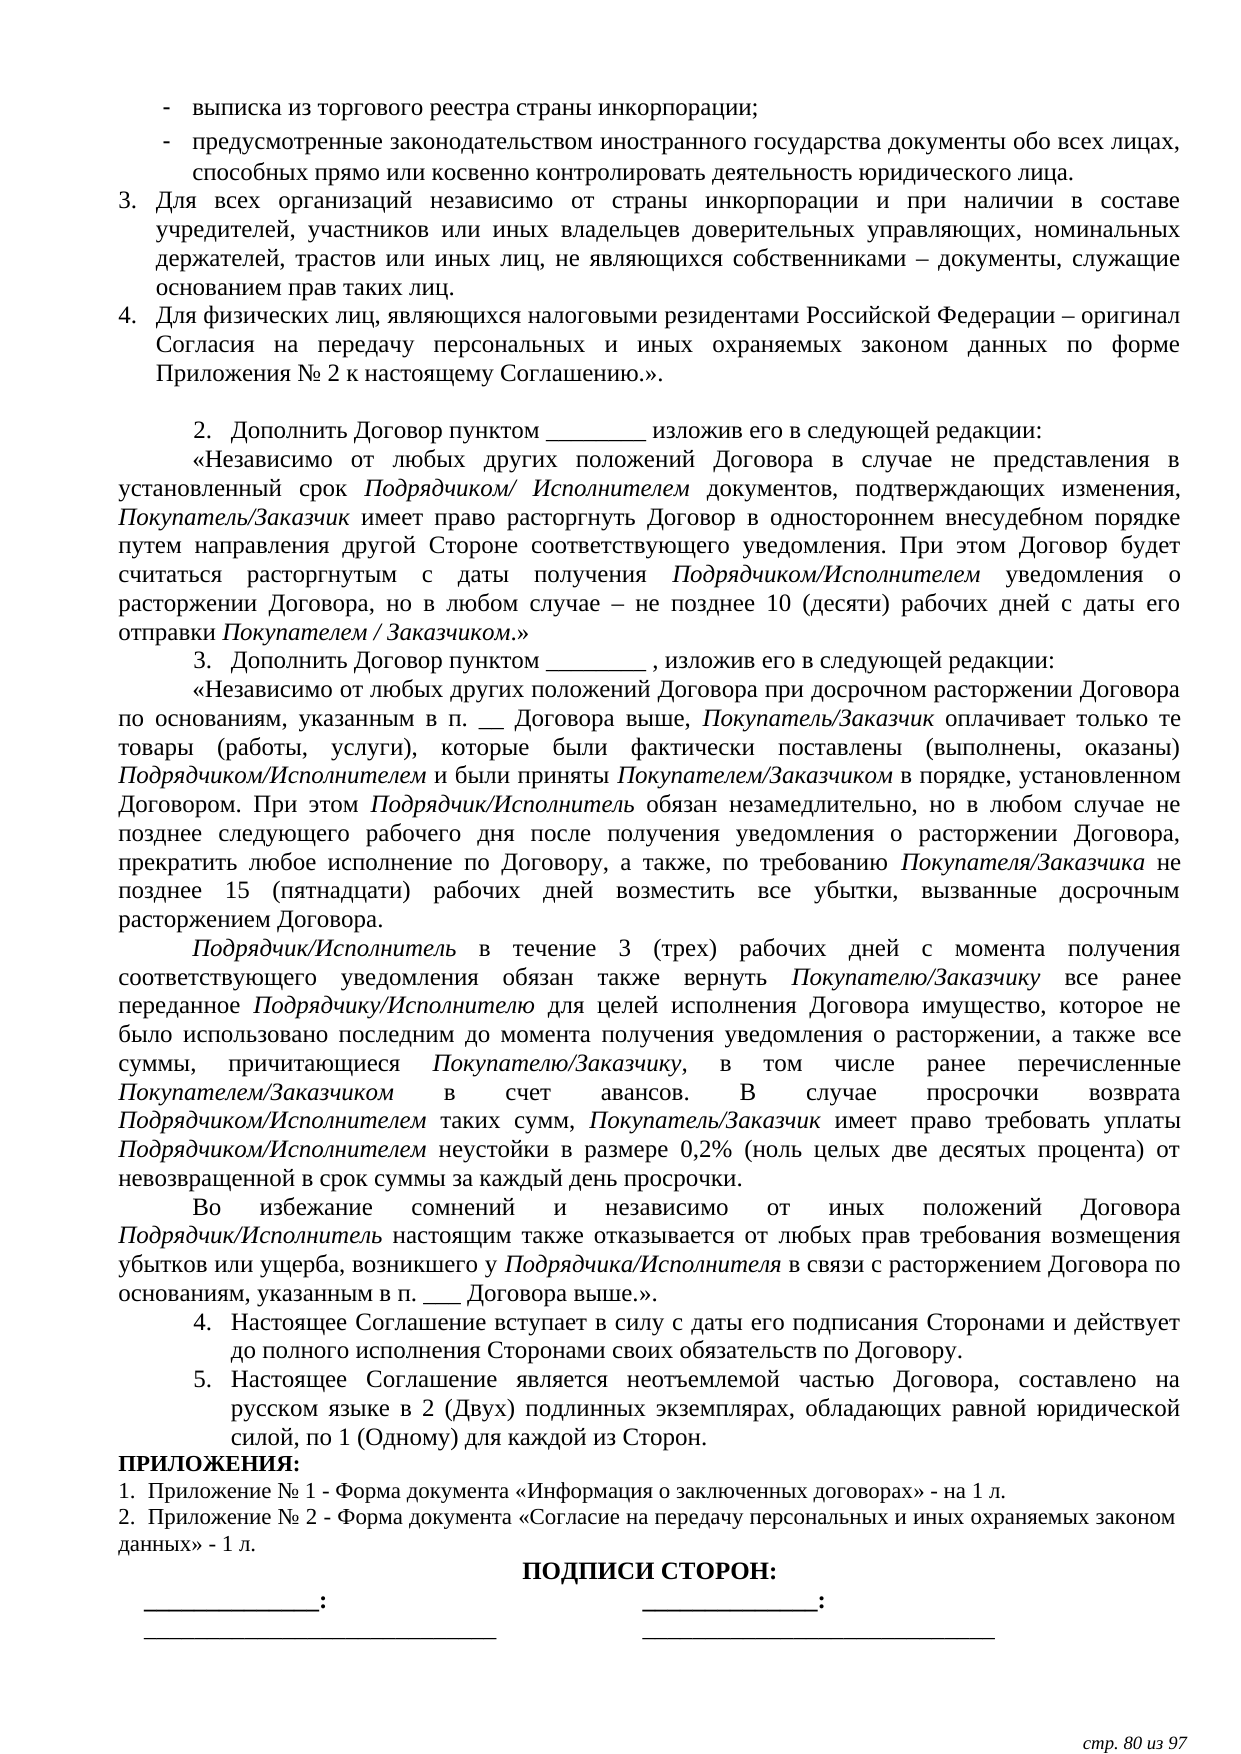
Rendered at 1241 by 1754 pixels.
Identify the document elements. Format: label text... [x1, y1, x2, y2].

text «Независимо от любых других положений Договора в случае не представления в установленный срок Подрядчиком/ Исполнителем документов, подтверждающих изменения, Покупатель/Заказчик имеет право расторгнуть Договор в одностороннем внесудебном порядке путем направления другой Стороне соответствующего уведомления. При этом Договор будет считаться расторгнутым с даты получения Подрядчиком/Исполнителем уведомления о расторжении Договора, но в любом случае – не позднее 10 (десяти) рабочих дней с даты его отправки Покупателем / Заказчиком.» [118, 444, 1181, 646]
text Во избежание сомнений и независимо от иных положений Договора Подрядчик/Исполнитель настоящим также отказывается от любых прав требования возмещения убытков или ущерба, возникшего у Подрядчика/Исполнителя в связи с расторжением Договора по основаниям, указанным в п. ___ Договора выше.». [118, 1192, 1181, 1307]
title ПОДПИСИ СТОРОН: [118, 1556, 1181, 1585]
list Приложение № 1 - Форма документа «Информация о заключенных договорах» - на 1 л. [118, 1477, 1177, 1503]
text Подрядчик/Исполнитель в течение 3 (трех) рабочих дней с момента получения соответствующего уведомления обязан также вернуть Покупателю/Заказчику все ранее переданное Подрядчику/Исполнителю для целей исполнения Договора имущество, которое не было использовано последним до момента получения уведомления о расторжении, а также все суммы, причитающиеся Покупателю/Заказчику, в том числе ранее перечисленные Покупателем/Заказчиком в счет авансов. В случае просрочки возврата Подрядчиком/Исполнителем таких сумм, Покупатель/Заказчик имеет право требовать уплаты Подрядчиком/Исполнителем неустойки в размере 0,2% (ноль целых две десятых процента) от невозвращенной в срок суммы за каждый день просрочки. [118, 933, 1181, 1192]
list Дополнить Договор пунктом ________ изложив его в следующей редакции: [193, 416, 1181, 444]
text ПРИЛОЖЕНИЯ: [118, 1451, 1181, 1477]
list Для всех организаций независимо от страны инкорпорации и при наличии в составе учредителей, участников или иных владельцев доверительных управляющих, номинальных держателей, трастов или иных лиц, не являющихся собственниками – документы, служащие основанием прав таких лиц. [118, 186, 1181, 301]
text «Независимо от любых других положений Договора при досрочном расторжении Договора по основаниям, указанным в п. __ Договора выше, Покупатель/Заказчик оплачивает только те товары (работы, услуги), которые были фактически поставлены (выполнены, оказаны) Подрядчиком/Исполнителем и были приняты Покупателем/Заказчиком в порядке, установленном Договором. При этом Подрядчик/Исполнитель обязан незамедлительно, но в любом случае не позднее следующего рабочего дня после получения уведомления о расторжении Договора, прекратить любое исполнение по Договору, а также, по требованию Покупателя/Заказчика не позднее 15 (пятнадцати) рабочих дней возместить все убытки, вызванные досрочным расторжением Договора. [118, 674, 1181, 933]
list выписка из торгового реестра страны инкорпорации; [162, 89, 1181, 123]
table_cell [133, 1614, 631, 1642]
list Для физических лиц, являющихся налоговыми резидентами Российской Федерации – оригинал Согласия на передачу персональных и иных охраняемых законом данных по форме Приложения № 2 к настоящему Соглашению.». [118, 301, 1181, 387]
table_header ______________: [133, 1585, 631, 1613]
list Настоящее Соглашение вступает в силу с даты его подписания Сторонами и действует до полного исполнения Сторонами своих обязательств по Договору. [193, 1307, 1181, 1364]
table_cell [631, 1614, 1167, 1642]
list предусмотренные законодательством иностранного государства документы обо всех лицах, способных прямо или косвенно контролировать деятельность юридического лица. [162, 123, 1181, 186]
list Настоящее Соглашение является неотъемлемой частью Договора, составлено на русском языке в 2 (Двух) подлинных экземплярах, обладающих равной юридической силой, по 1 (Одному) для каждой из Сторон. [193, 1364, 1181, 1451]
list Дополнить Договор пунктом ________ , изложив его в следующей редакции: [193, 646, 1181, 674]
table_header ______________: [631, 1585, 1167, 1613]
list Приложение № 2 - Форма документа «Согласие на передачу персональных и иных охраняемых законом данных» - 1 л. [118, 1503, 1177, 1556]
